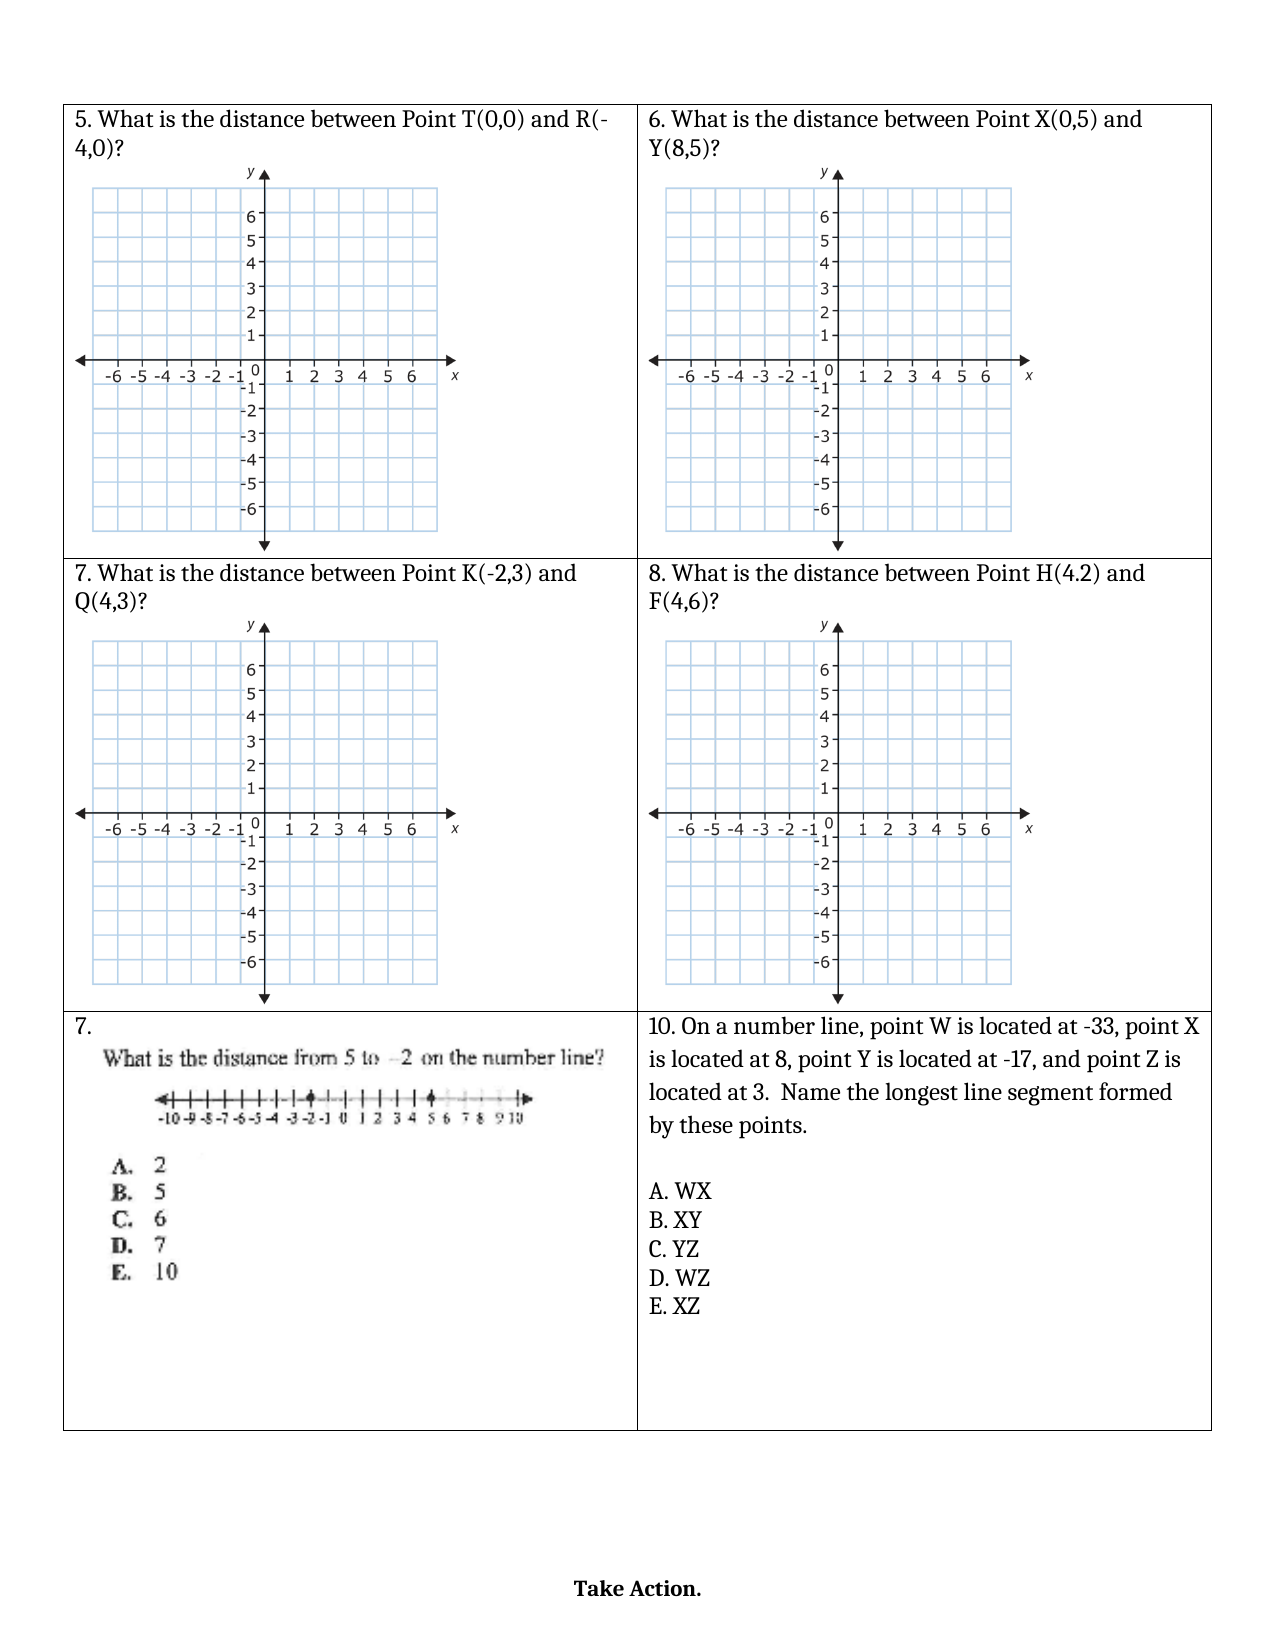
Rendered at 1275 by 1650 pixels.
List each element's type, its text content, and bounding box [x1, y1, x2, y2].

table_cell 7. What is the distance between Point K(-2,3) and Q(4,3)? [64, 559, 637, 1011]
picture [75, 616, 463, 1011]
picture [648, 616, 1037, 1011]
table_cell 10. On a number line, point W is located at -33, point X is located at 8, point Y is located at -17, and point Z is located at 3. Name the longest line segment formed by these points. A. WX B. XY C. YZ D. WZ E. XZ [638, 1012, 1211, 1430]
table_header 6. What is the distance between Point X(0,5) and Y(8,5)? [638, 105, 1211, 557]
picture [648, 162, 1037, 558]
picture [75, 162, 463, 558]
table_header 5. What is the distance between Point T(0,0) and R(-4,0)? [64, 105, 637, 557]
table_cell 8. What is the distance between Point H(4.2) and F(4,6)? [638, 559, 1211, 1011]
table_cell 7. [64, 1012, 637, 1430]
